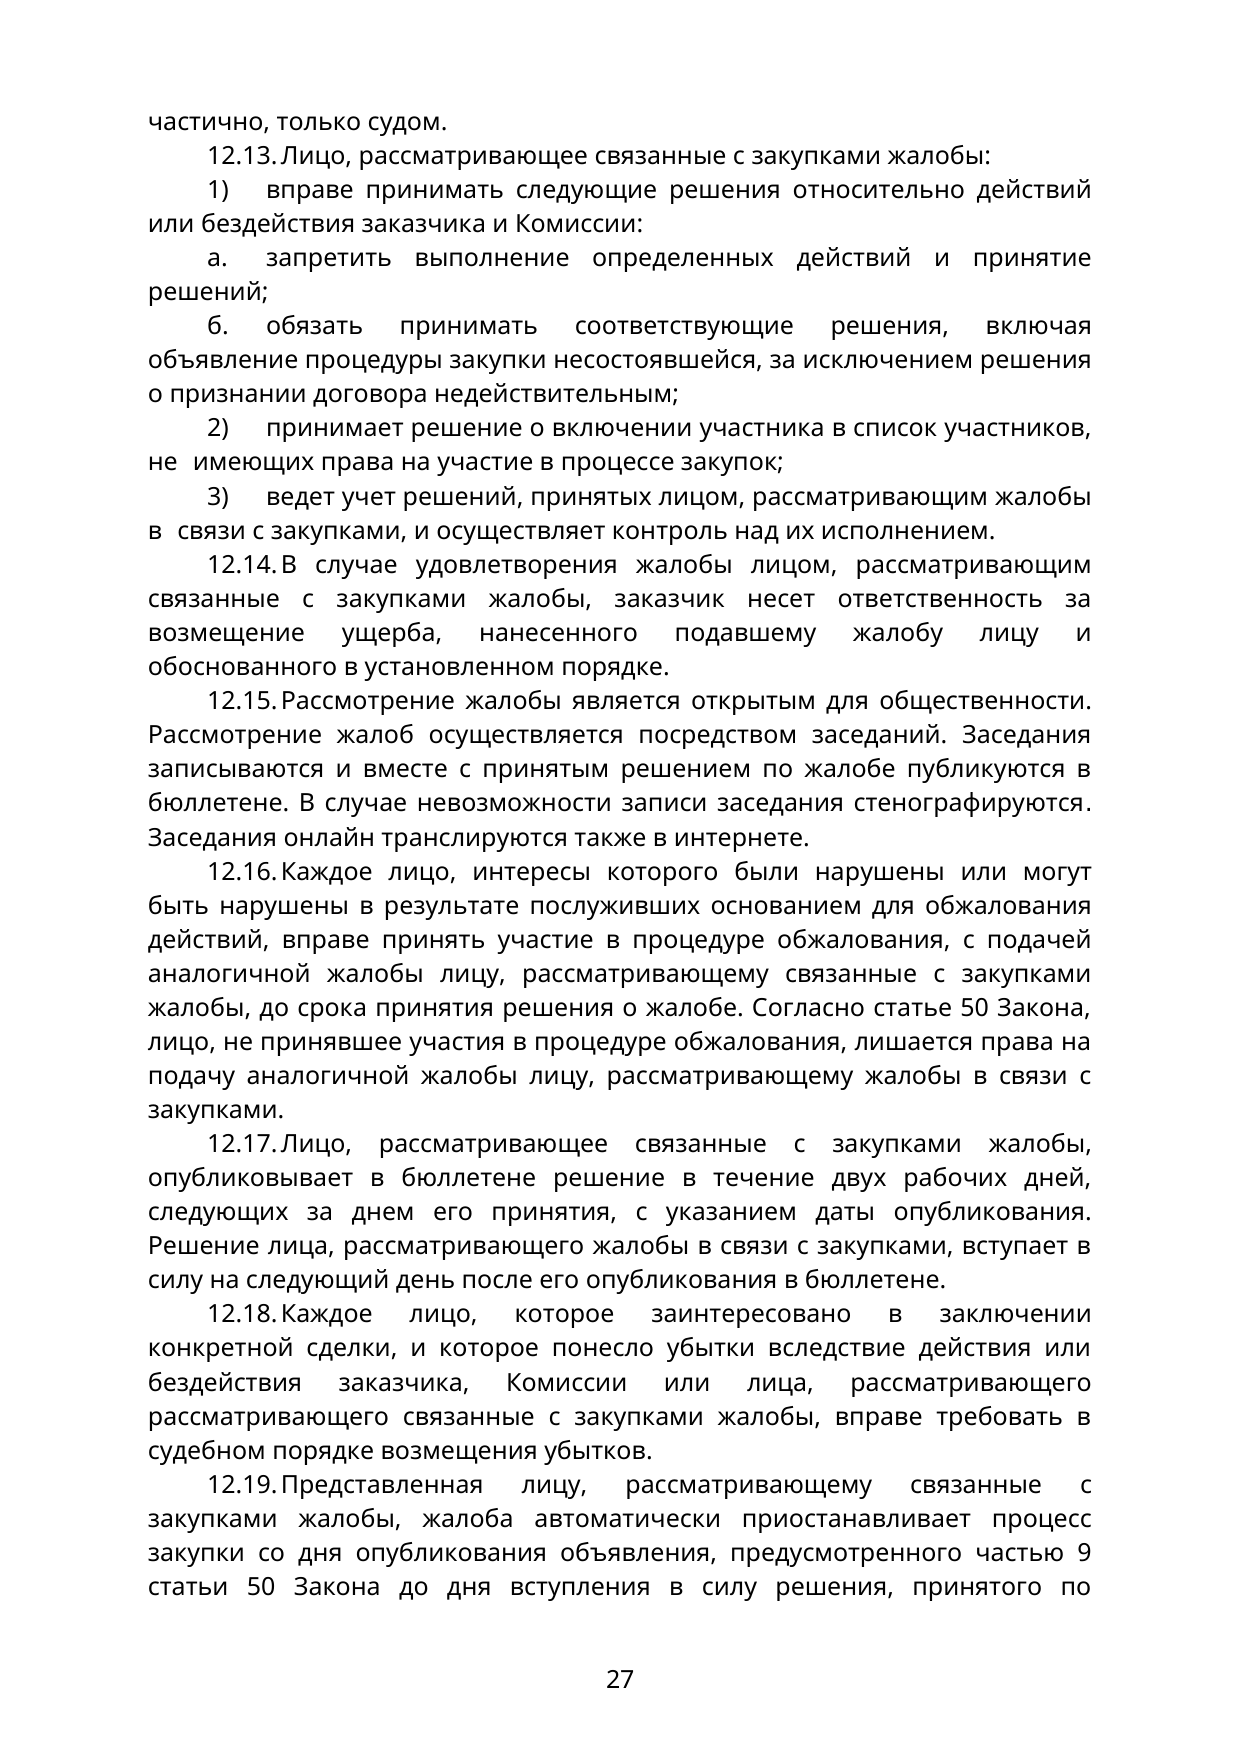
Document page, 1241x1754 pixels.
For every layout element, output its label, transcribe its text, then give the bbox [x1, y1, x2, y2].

text 12.13. Лицо, рассматривающее связанные с закупками жалобы: [148, 137, 1092, 172]
text 2) принимает решение о включении участника в список участников, не имеющих права на участие в процессе закупок; [148, 410, 1092, 478]
text б. обязать принимать соответствующие решения, включая объявление процедуры закупки несостоявшейся, за исключением решения о признании договора недействительным; [148, 308, 1092, 410]
text 12.17. Лицо, рассматривающее связанные с закупками жалобы, опубликовывает в бюллетене решение в течение двух рабочих дней, следующих за днем его принятия, с указанием даты опубликования. Решение лица, рассматривающего жалобы в связи с закупками, вступает в силу на следующий день после его опубликования в бюллетене. [148, 1126, 1092, 1296]
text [148, 1466, 1092, 1603]
text 12.14. В случае удовлетворения жалобы лицом, рассматривающим связанные с закупками жалобы, заказчик несет ответственность за возмещение ущерба, нанесенного подавшему жалобу лицу и обоснованного в установленном порядке. [148, 547, 1092, 683]
text 12.15. Рассмотрение жалобы является открытым для общественности. Рассмотрение жалоб осуществляется посредством заседаний. Заседания записываются и вместе с принятым решением по жалобе публикуются в бюллетене. В случае невозможности записи заседания стенографируются. Заседания онлайн транслируются также в интернете. [148, 683, 1092, 853]
text 3) ведет учет решений, принятых лицом, рассматривающим жалобы в связи с закупками, и осуществляет контроль над их исполнением. [148, 478, 1092, 547]
text 12.16. Каждое лицо, интересы которого были нарушены или могут быть нарушены в результате послуживших основанием для обжалования действий, вправе принять участие в процедуре обжалования, с подачей аналогичной жалобы лицу, рассматривающему связанные с закупками жалобы, до срока принятия решения о жалобе. Согласно статье 50 Закона, лицо, не принявшее участия в процедуре обжалования, лишается права на подачу аналогичной жалобы лицу, рассматривающему жалобы в связи с закупками. [148, 853, 1092, 1126]
text а. запретить выполнение определенных действий и принятие решений; [148, 240, 1092, 308]
text 12.18. Каждое лицо, которое заинтересовано в заключении конкретной сделки, и которое понесло убытки вследствие действия или бездействия заказчика, Комиссии или лица, рассматривающего рассматривающего связанные с закупками жалобы, вправе требовать в судебном порядке возмещения убытков. [148, 1296, 1092, 1466]
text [148, 103, 1092, 137]
text 1) вправе принимать следующие решения относительно действий или бездействия заказчика и Комиссии: [148, 172, 1092, 240]
